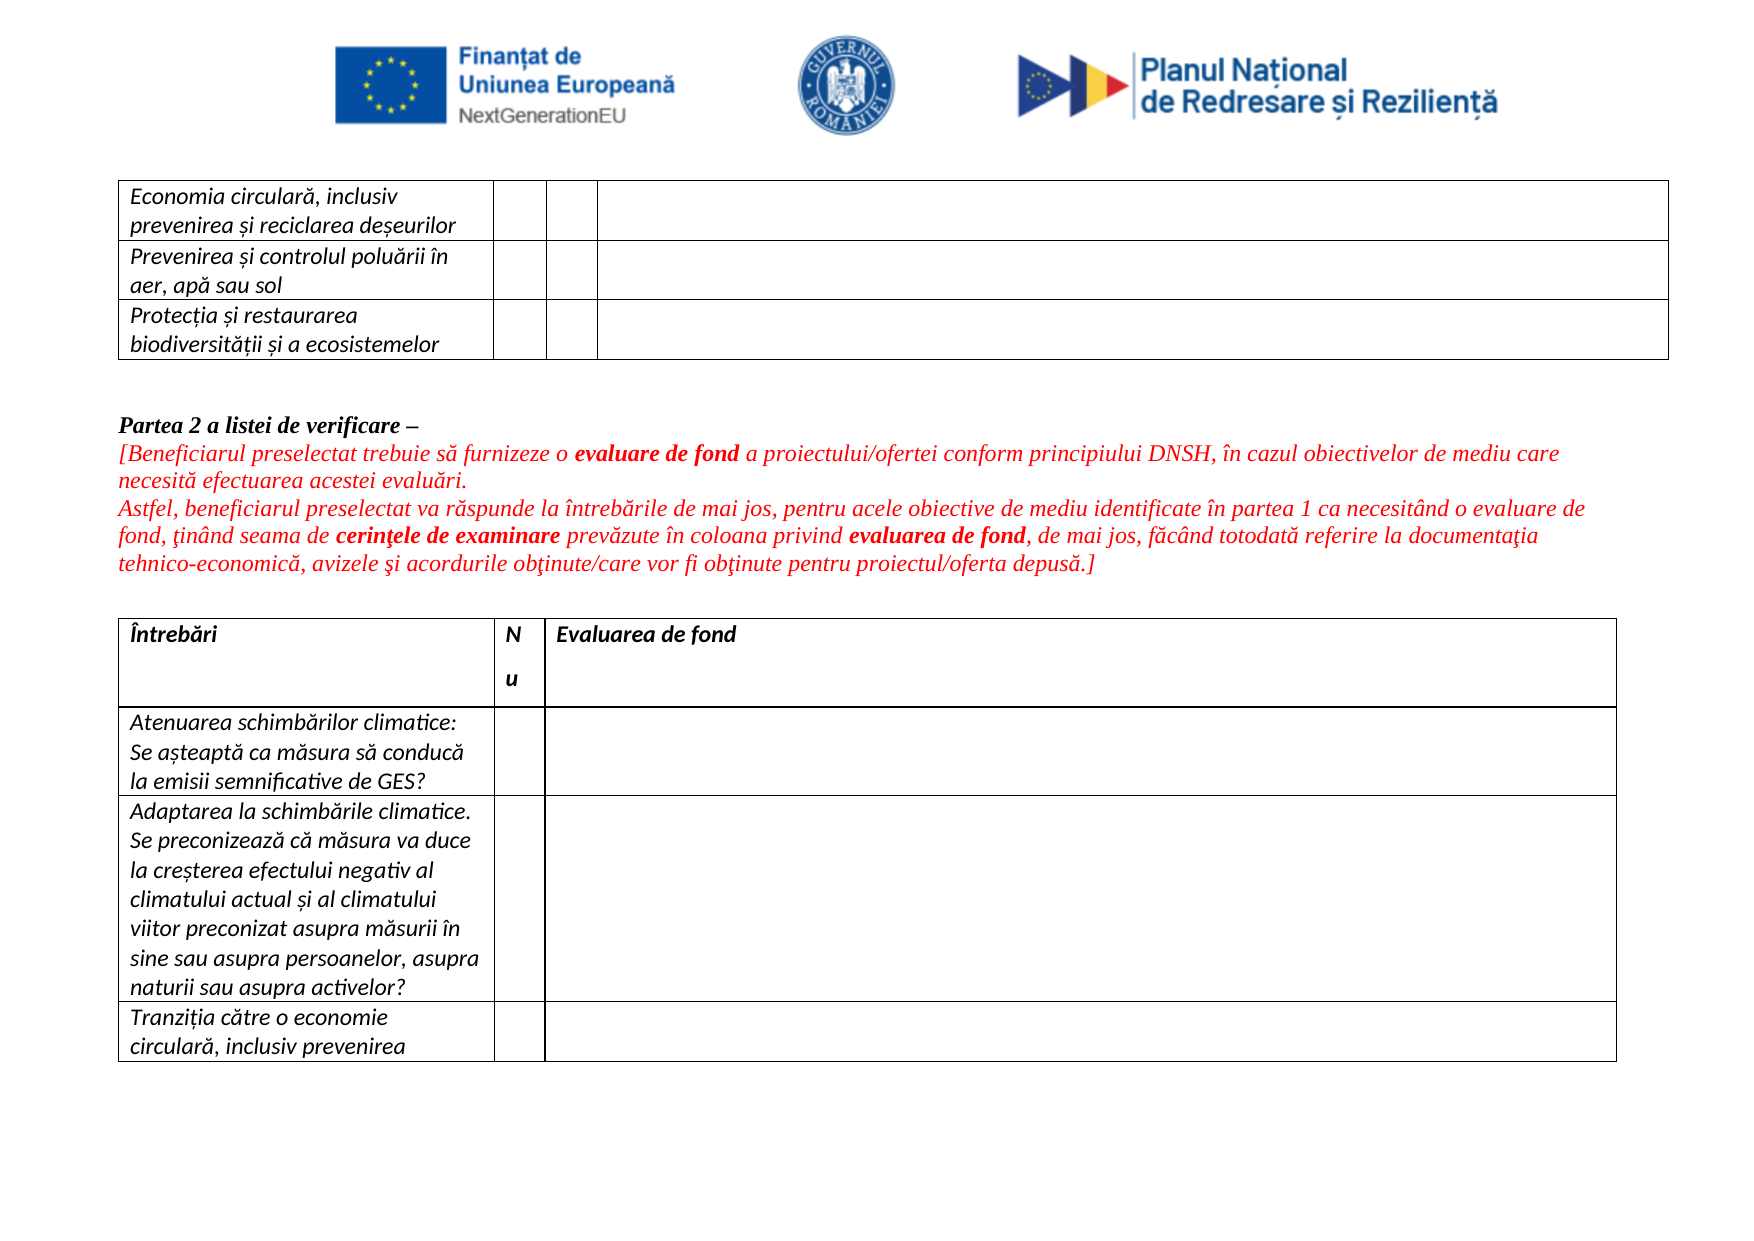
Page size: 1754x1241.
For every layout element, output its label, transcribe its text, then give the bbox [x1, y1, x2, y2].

table_cell Protecția și restaurarea biodiversității și a ecosistemelor [119, 300, 493, 359]
table_cell [598, 241, 1668, 299]
table_cell [546, 708, 1616, 795]
table_cell [598, 300, 1668, 359]
table_cell [495, 796, 544, 1001]
table_cell [546, 1002, 1616, 1061]
table_cell [547, 300, 597, 359]
table_cell [495, 708, 544, 795]
text [Beneficiarul preselectat trebuie să furnizeze o evaluare de fond a proiectului/ofertei conform principiului DNSH, în cazul obiectivelor de mediu care necesită efectuarea acestei evaluări. [118, 438, 1621, 494]
table_cell Economia circulară, inclusiv prevenirea și reciclarea deșeurilor [119, 181, 493, 240]
table_cell [494, 181, 546, 240]
table_cell [598, 181, 1668, 240]
table_cell [494, 300, 546, 359]
table_cell [547, 181, 597, 240]
picture [277, 14, 1505, 159]
table_cell [495, 1002, 544, 1061]
text Astfel, beneficiarul preselectat va răspunde la întrebările de mai jos, pentru acele obiective de mediu identificate în partea 1 ca necesitând o evaluare de fond, ţinând seama de cerinţele de examinare prevăzute în coloana privind evaluarea de fond, de mai jos, făcând totodată referire la documentaţia tehnico-economică, avizele şi acordurile obţinute/care vor fi obţinute pentru proiectul/oferta depusă.] [118, 494, 1621, 577]
table_header Evaluarea de fond [546, 619, 1616, 706]
table_cell Adaptarea la schimbările climatice. Se preconizează că măsura va duce la creșterea efectului negativ al climatului actual și al climatului viitor preconizat asupra măsurii în sine sau asupra persoanelor, asupra naturii sau asupra activelor? [119, 796, 494, 1001]
table_header Nu [495, 619, 544, 706]
table_header Întrebări [119, 619, 494, 706]
table_cell [547, 241, 597, 299]
table_cell [494, 241, 546, 299]
text Partea 2 a listei de verificare – [118, 411, 1621, 438]
table_cell Prevenirea și controlul poluării în aer, apă sau sol [119, 241, 493, 299]
table_cell Atenuarea schimbărilor climatice: Se așteaptă ca măsura să conducă la emisii semnificative de GES? [119, 708, 494, 795]
table_cell [546, 796, 1616, 1001]
